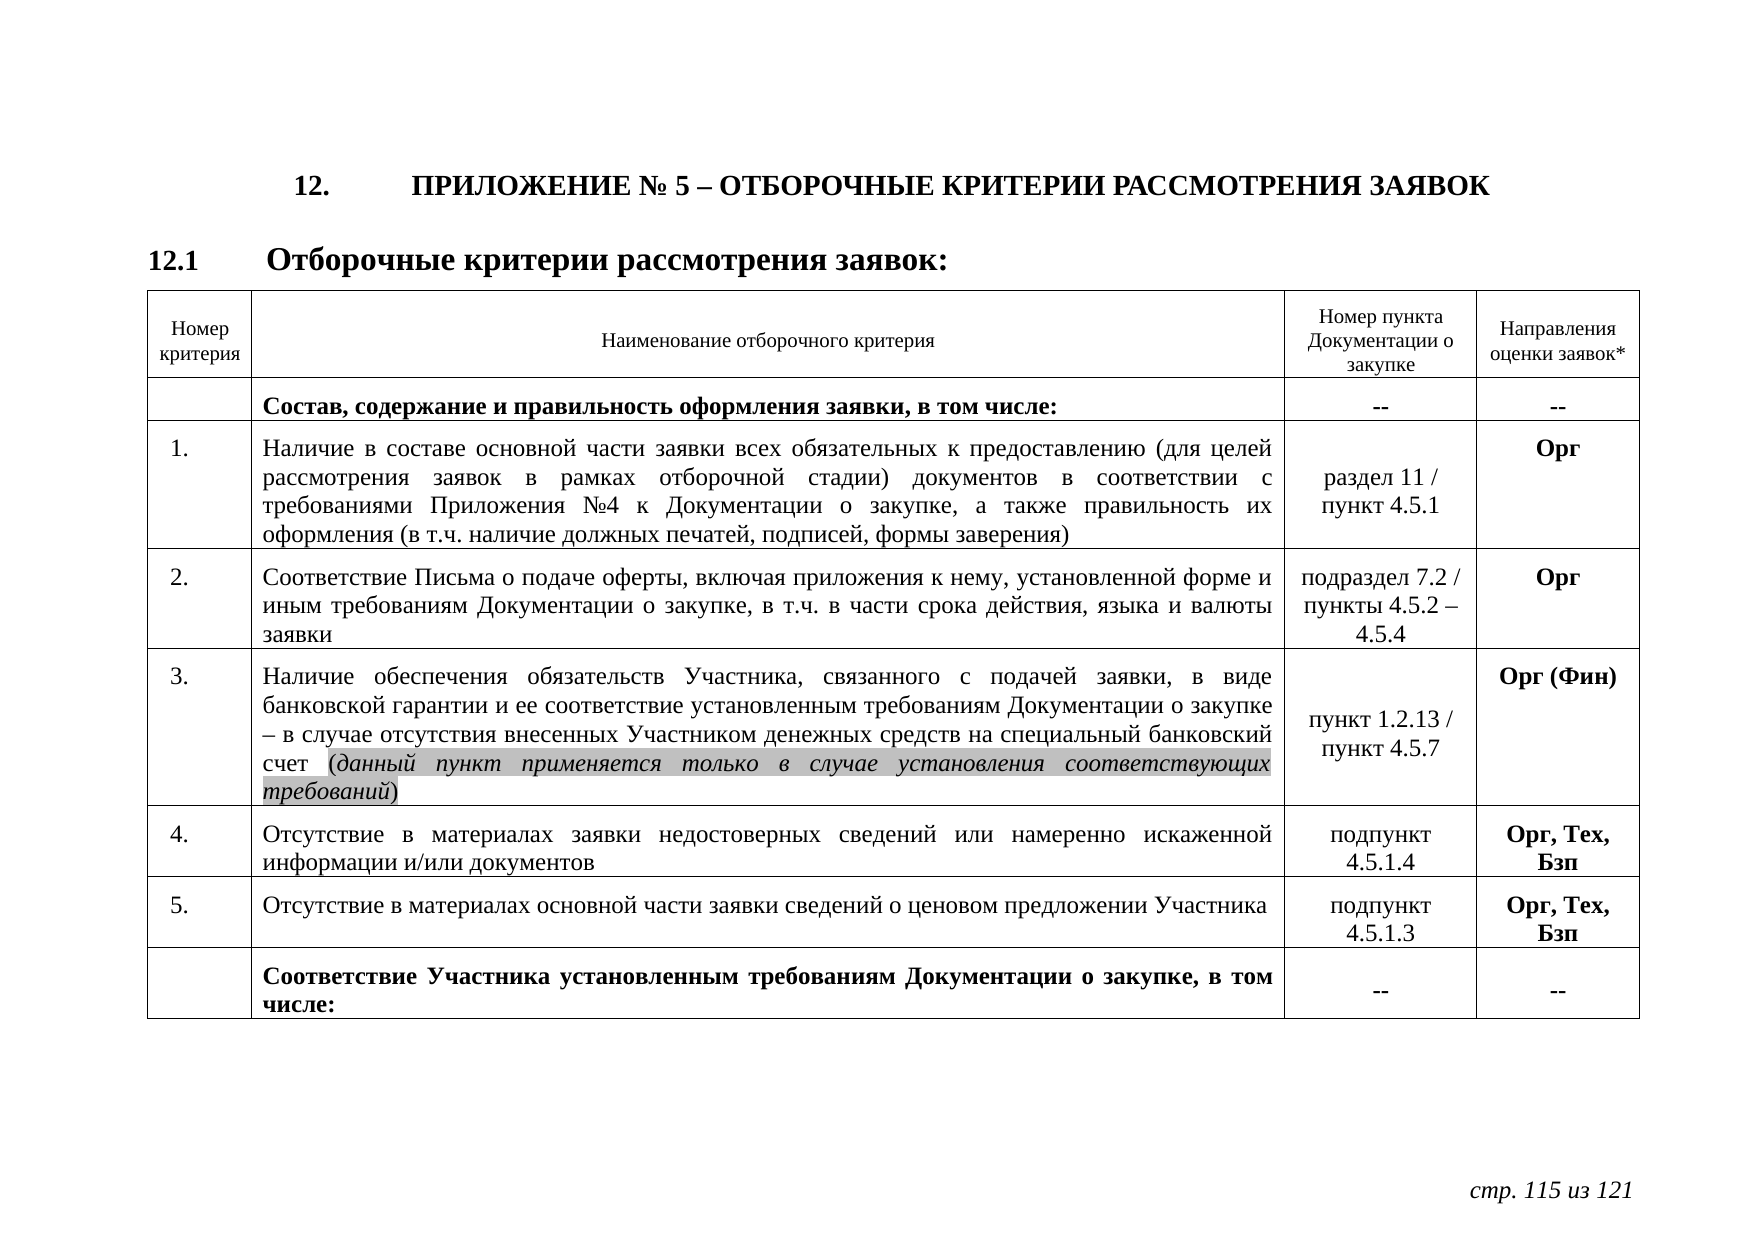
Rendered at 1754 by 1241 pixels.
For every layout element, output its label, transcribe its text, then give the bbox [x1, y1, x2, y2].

table_cell Наличие в составе основной части заявки всех обязательных к предоставлению (для целей рассмотрения заявок в рамках отборочной стадии) документов в соответствии с требованиями Приложения №4 к Документации о закупке, а также правильность их оформления (в т.ч. наличие должных печатей, подписей, формы заверения) [252, 421, 1284, 548]
table_cell Состав, содержание и правильность оформления заявки, в том числе: [252, 378, 1284, 419]
table_cell -- [1477, 948, 1639, 1018]
table_cell [148, 649, 251, 805]
table_cell [148, 877, 251, 947]
table_cell -- [1285, 948, 1476, 1018]
table_cell Орг [1477, 549, 1639, 648]
table_cell Орг (Фин) [1477, 649, 1639, 805]
table_cell Орг, Тех, Бзп [1477, 877, 1639, 947]
table_header Наименование отборочного критерия [252, 291, 1284, 377]
table_header Номер пункта Документации о закупке [1285, 291, 1476, 377]
subtitle Отборочные критерии рассмотрения заявок: [148, 239, 1636, 277]
table_cell [148, 378, 251, 419]
table_cell подпункт 4.5.1.3 [1285, 877, 1476, 947]
table_cell -- [1285, 378, 1476, 419]
table_cell Соответствие Участника установленным требованиям Документации о закупке, в том числе: [252, 948, 1284, 1018]
table_cell подраздел 7.2 / пункты 4.5.2 – 4.5.4 [1285, 549, 1476, 648]
table_cell Орг [1477, 421, 1639, 548]
table_cell Орг, Тех, Бзп [1477, 806, 1639, 876]
table_cell раздел 11 / пункт 4.5.1 [1285, 421, 1476, 548]
table_cell Отсутствие в материалах основной части заявки сведений о ценовом предложении Участника [252, 877, 1284, 947]
table_cell Наличие обеспечения обязательств Участника, связанного с подачей заявки, в виде банковской гарантии и ее соответствие установленным требованиям Документации о закупке – в случае отсутствия внесенных Участником денежных средств на специальный банковский счет (данный пункт применяется только в случае установления соответствующих требований) [252, 649, 1284, 805]
table_cell [148, 549, 251, 648]
table_cell пункт 1.2.13 / пункт 4.5.7 [1285, 649, 1476, 805]
table_cell [148, 948, 251, 1018]
table_cell [148, 806, 251, 876]
table_header Направления оценки заявок* [1477, 291, 1639, 377]
table_cell Соответствие Письма о подаче оферты, включая приложения к нему, установленной форме и иным требованиям Документации о закупке, в т.ч. в части срока действия, языка и валюты заявки [252, 549, 1284, 648]
table_cell -- [1477, 378, 1639, 419]
table_cell подпункт 4.5.1.4 [1285, 806, 1476, 876]
table_header Номер критерия [148, 291, 251, 377]
subtitle ПРИЛОЖЕНИЕ № 5 – ОТБОРОЧНЫЕ КРИТЕРИИ РАССМОТРЕНИЯ ЗАЯВОК [148, 168, 1636, 202]
table_cell Отсутствие в материалах заявки недостоверных сведений или намеренно искаженной информации и/или документов [252, 806, 1284, 876]
table_cell [148, 421, 251, 548]
